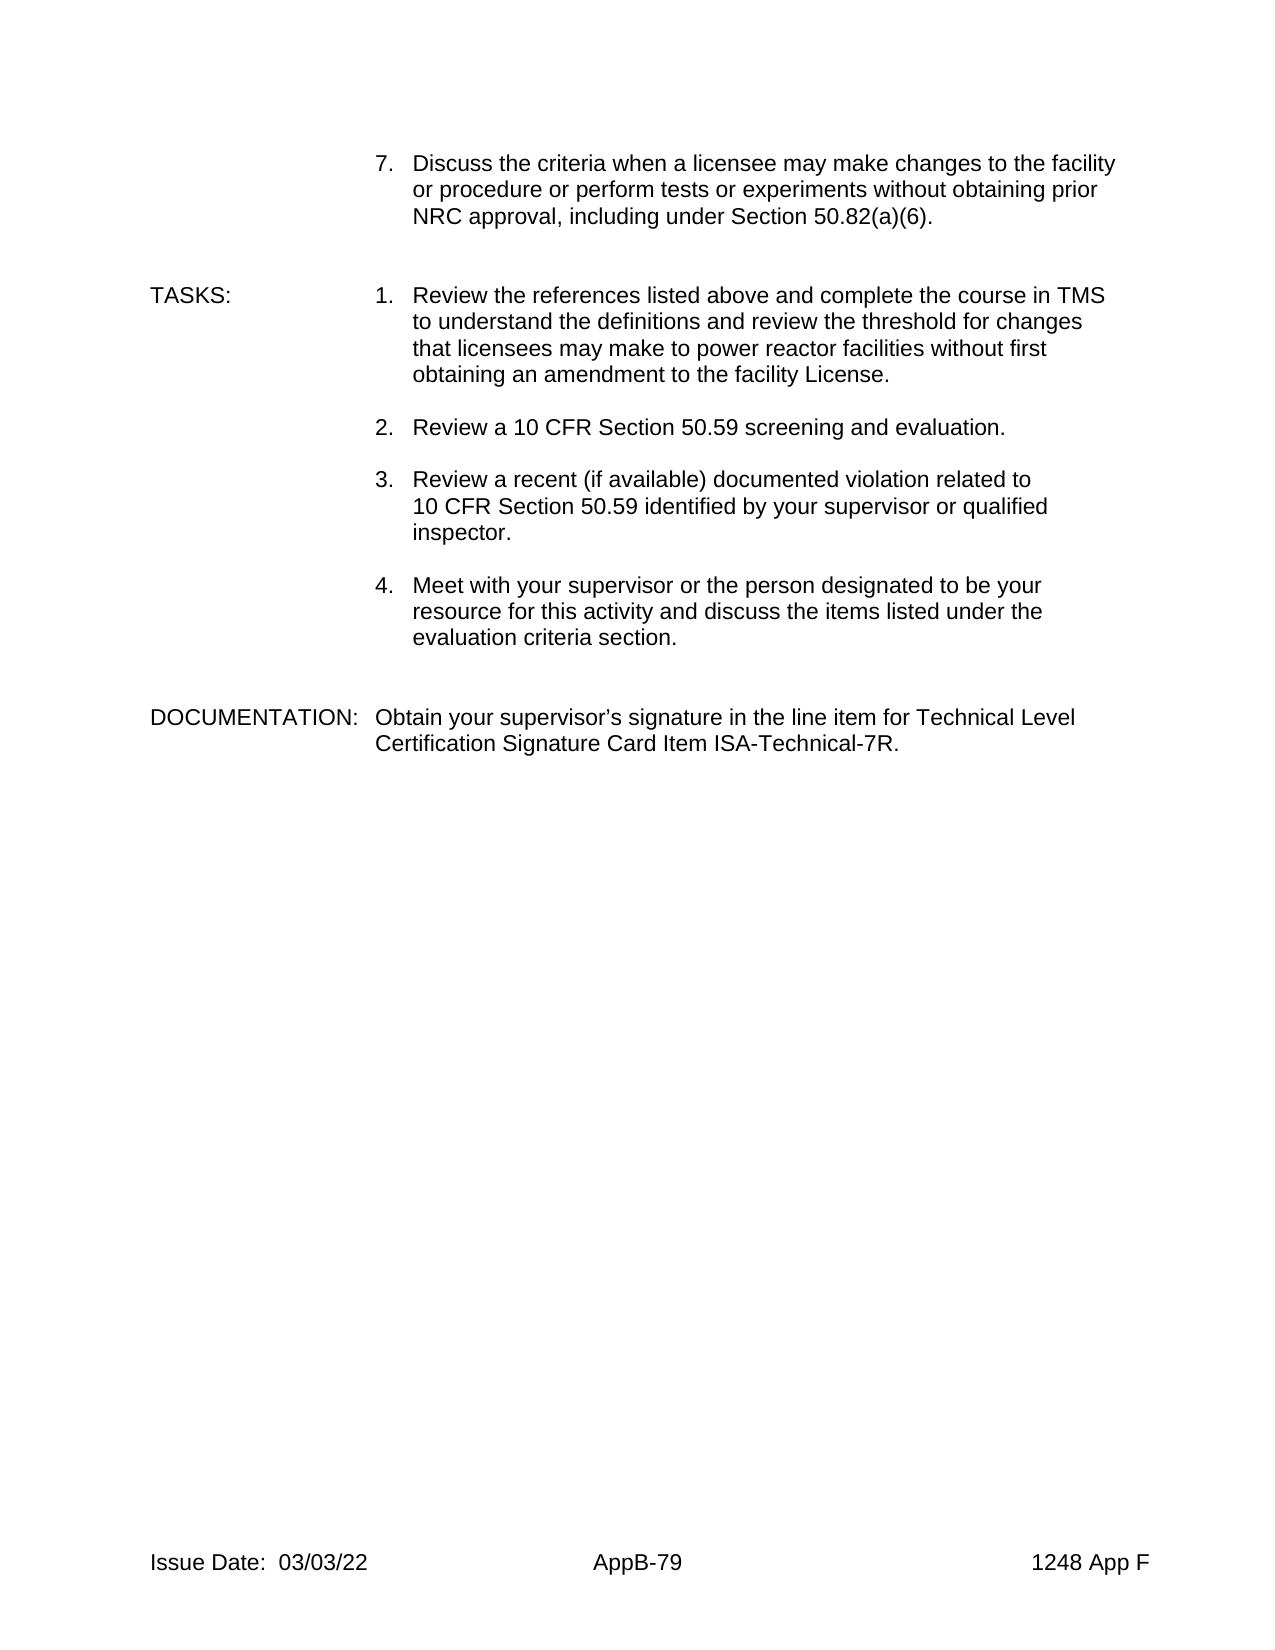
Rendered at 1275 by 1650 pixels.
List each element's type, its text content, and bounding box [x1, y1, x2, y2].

list Review a recent (if available) documented violation related to 10 CFR Section 50.59 identified by your supervisor or qualified inspector. [375, 466, 1125, 545]
text TASKS: 1. Review the references listed above and complete the course in TMS to understand the definitions and review the threshold for changes that licensees may make to power reactor facilities without first obtaining an amendment to the facility License. [150, 282, 1125, 387]
list Review a 10 CFR Section 50.59 screening and evaluation. [375, 413, 1125, 440]
text DOCUMENTATION: Obtain your supervisor’s signature in the line item for Technical Level Certification Signature Card Item ISA-Technical-7R. [150, 703, 1125, 756]
list Meet with your supervisor or the person designated to be your resource for this activity and discuss the items listed under the evaluation criteria section. [375, 572, 1125, 651]
list Discuss the criteria when a licensee may make changes to the facility or procedure or perform tests or experiments without obtaining prior NRC approval, including under Section 50.82(a)(6). [375, 150, 1125, 229]
